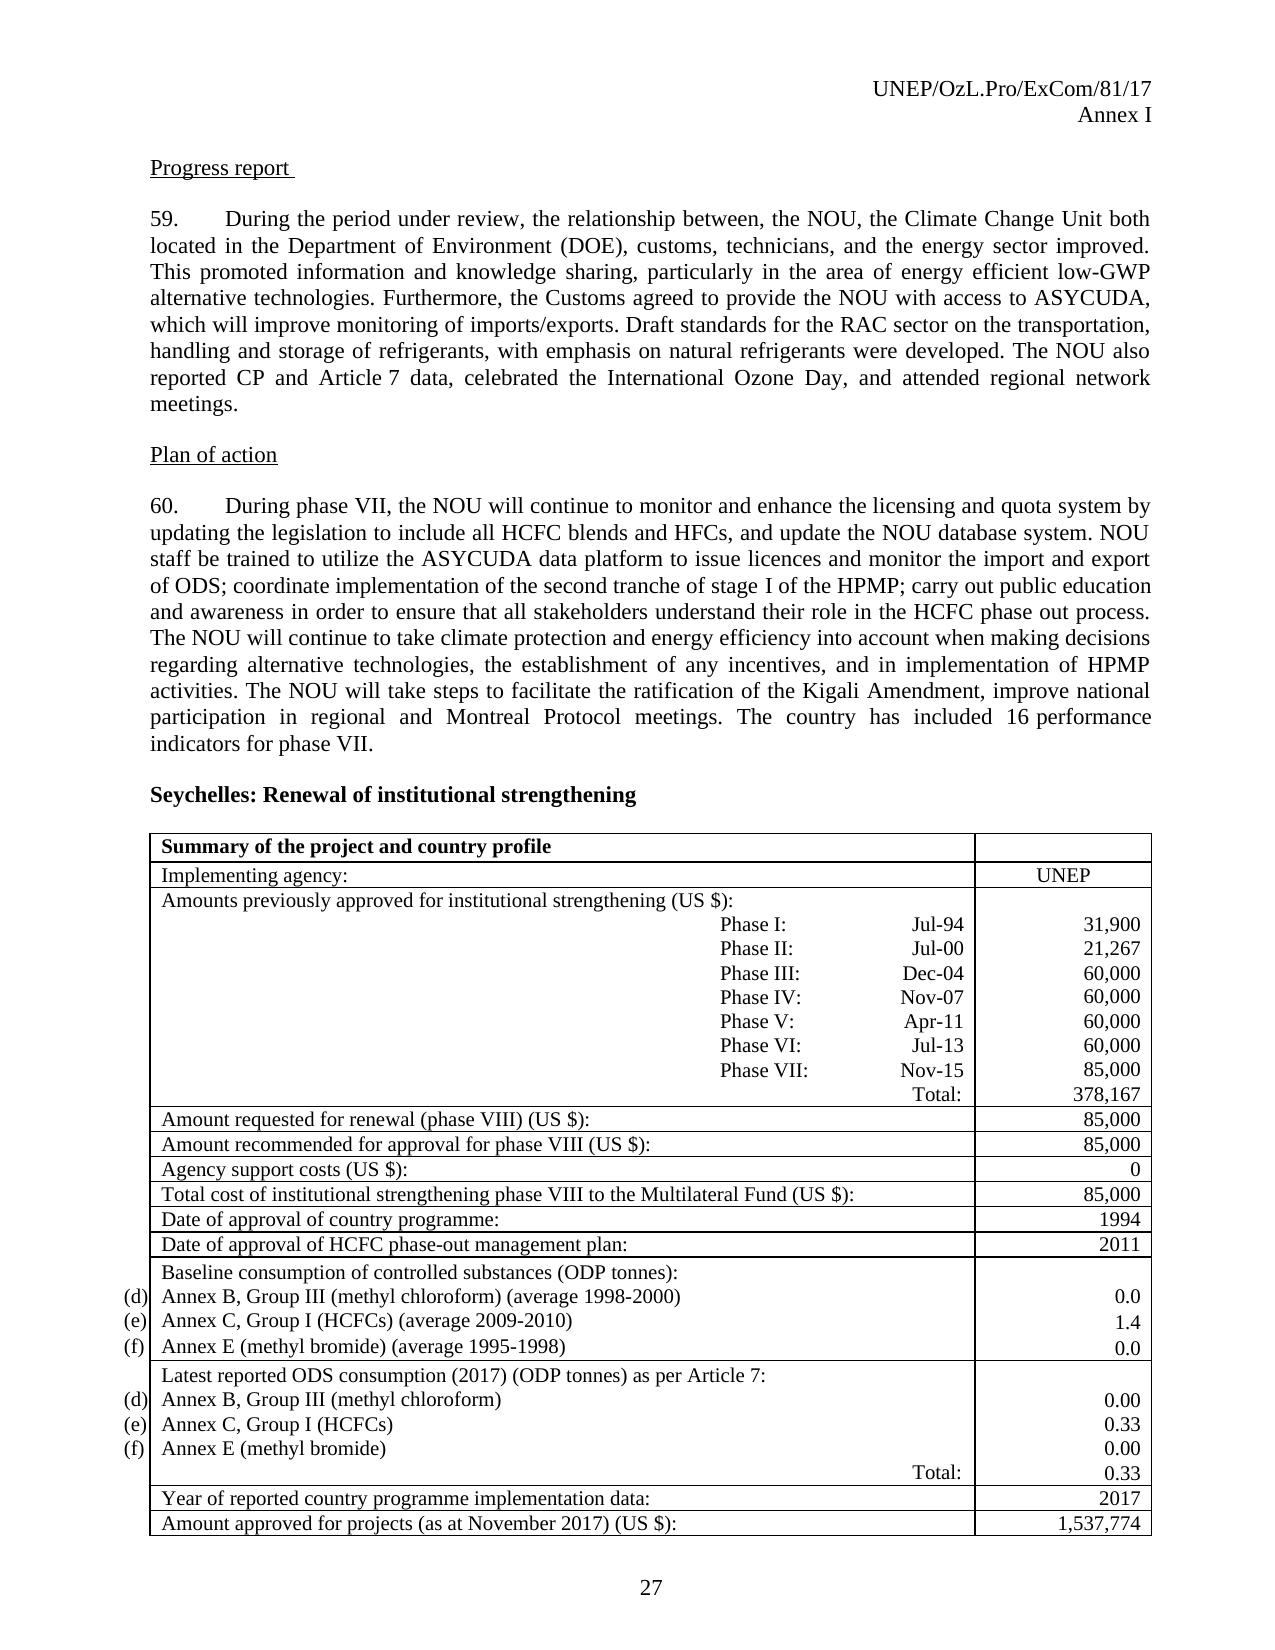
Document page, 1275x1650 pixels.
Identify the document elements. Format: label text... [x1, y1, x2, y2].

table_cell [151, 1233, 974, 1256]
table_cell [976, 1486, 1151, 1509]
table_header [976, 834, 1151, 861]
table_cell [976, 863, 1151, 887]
text Seychelles: Renewal of institutional strengthening [150, 781, 1152, 807]
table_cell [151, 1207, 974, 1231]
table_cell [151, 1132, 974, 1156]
list Progress report [150, 154, 1152, 180]
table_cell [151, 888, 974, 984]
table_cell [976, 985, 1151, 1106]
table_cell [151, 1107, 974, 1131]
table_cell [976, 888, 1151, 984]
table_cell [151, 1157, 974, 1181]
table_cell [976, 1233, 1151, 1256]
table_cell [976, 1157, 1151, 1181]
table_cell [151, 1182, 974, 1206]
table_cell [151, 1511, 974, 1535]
list During the period under review, the relationship between, the NOU, the Climate Change Unit both located in the Department of Environment (DOE), customs, technicians, and the energy sector improved. This promoted information and knowledge sharing, particularly in the area of energy efficient low-GWP alternative technologies. Furthermore, the Customs agreed to provide the NOU with access to ASYCUDA, which will improve monitoring of imports/exports. Draft standards for the RAC sector on the transportation, handling and storage of refrigerants, with emphasis on natural refrigerants were developed. The NOU also reported CP and Article 7 data, celebrated the International Ozone Day, and attended regional network meetings. [150, 205, 1152, 416]
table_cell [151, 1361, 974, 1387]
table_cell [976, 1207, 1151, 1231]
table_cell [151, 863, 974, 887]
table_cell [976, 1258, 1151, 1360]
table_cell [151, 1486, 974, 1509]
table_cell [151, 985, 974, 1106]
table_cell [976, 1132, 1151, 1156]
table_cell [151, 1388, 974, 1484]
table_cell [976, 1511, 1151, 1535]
list Plan of action [150, 441, 1152, 468]
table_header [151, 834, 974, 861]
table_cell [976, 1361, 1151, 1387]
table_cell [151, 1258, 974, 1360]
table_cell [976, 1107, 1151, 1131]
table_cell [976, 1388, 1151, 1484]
subtitle During phase VII, the NOU will continue to monitor and enhance the licensing and quota system by updating the legislation to include all HCFC blends and HFCs, and update the NOU database system. NOU staff be trained to utilize the ASYCUDA data platform to issue licences and monitor the import and export of ODS; coordinate implementation of the second tranche of stage I of the HPMP; carry out public education and awareness in order to ensure that all stakeholders understand their role in the HCFC phase out process. The NOU will continue to take climate protection and energy efficiency into account when making decisions regarding alternative technologies, the establishment of any incentives, and in implementation of HPMP activities. The NOU will take steps to facilitate the ratification of the Kigali Amendment, improve national participation in regional and Montreal Protocol meetings. The country has included 16 performance indicators for phase VII. [150, 493, 1152, 756]
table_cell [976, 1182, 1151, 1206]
